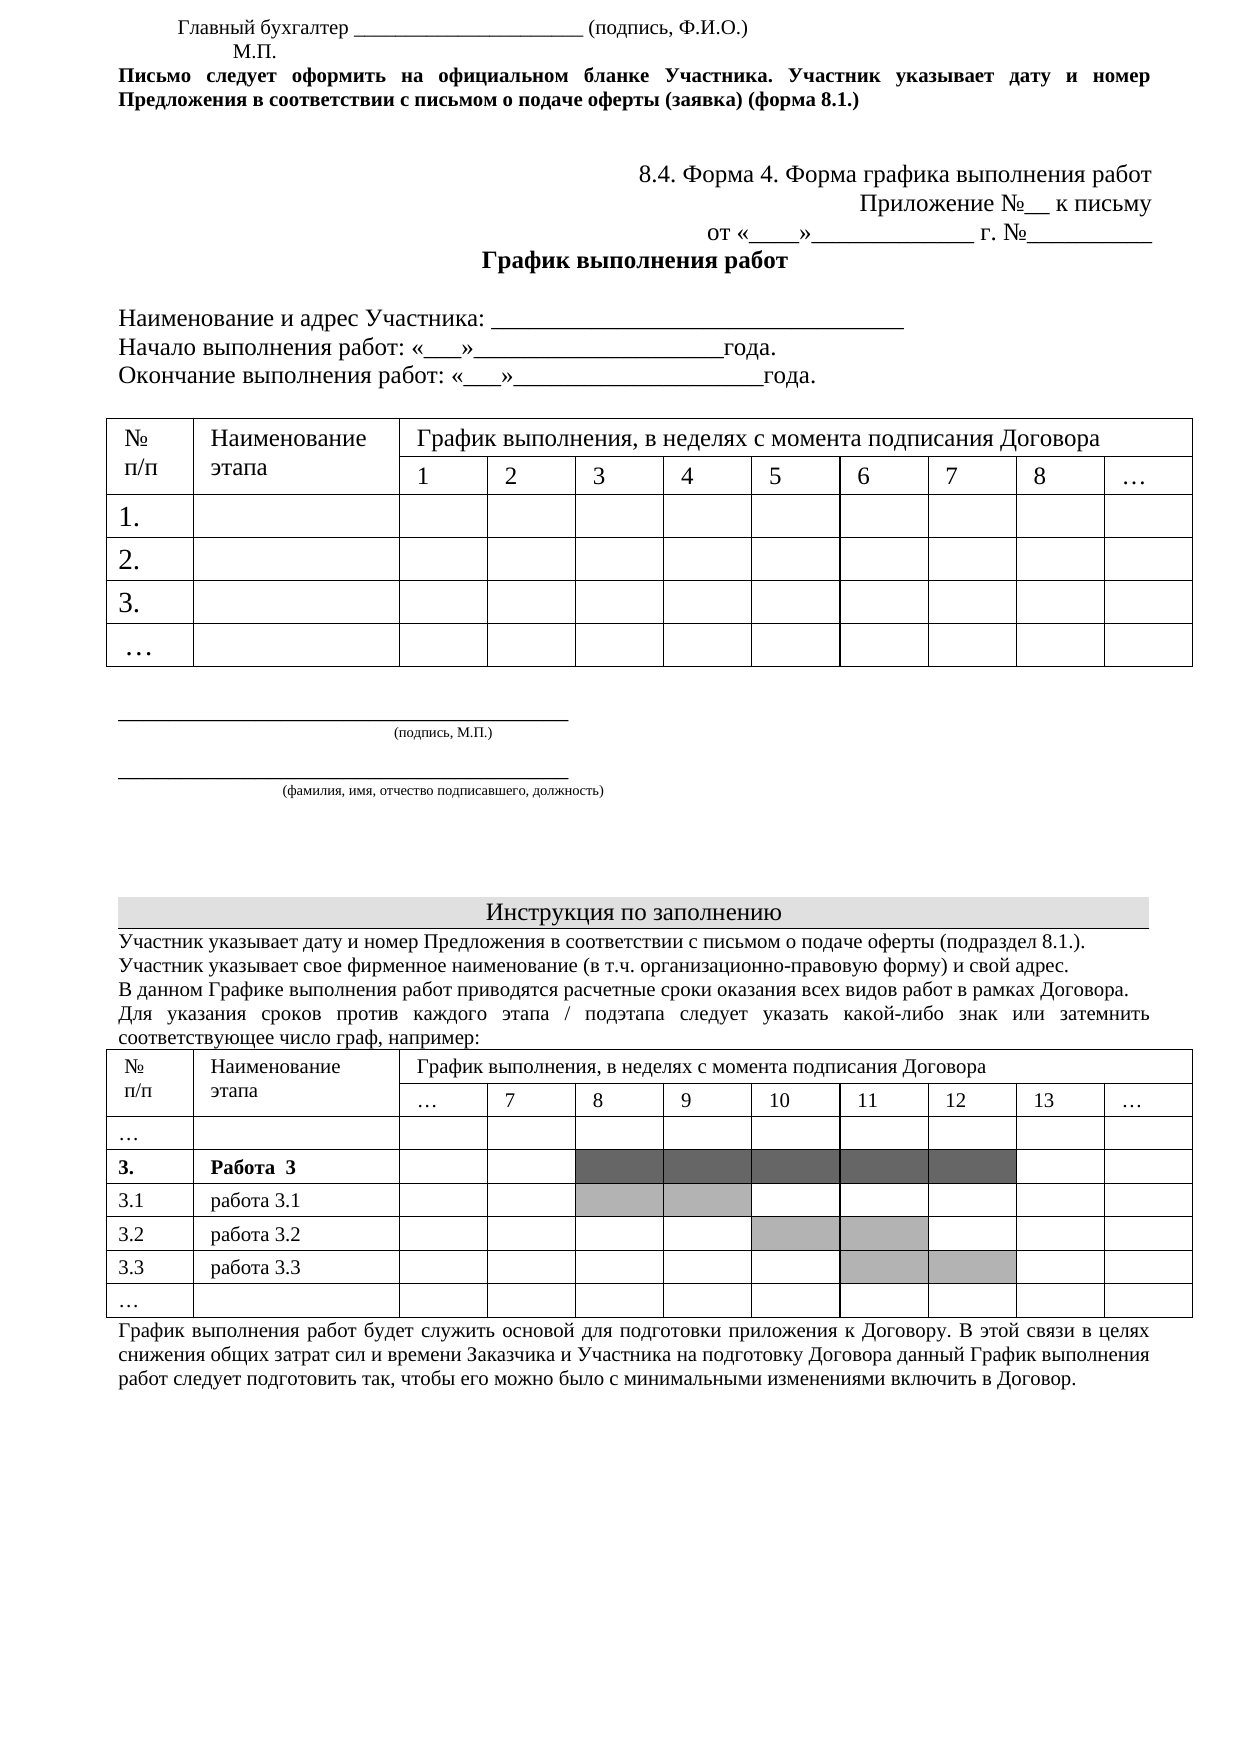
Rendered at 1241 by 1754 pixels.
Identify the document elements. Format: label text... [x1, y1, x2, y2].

text В данном Графике выполнения работ приводятся расчетные сроки оказания всех видов работ в рамках Договора. [118, 977, 1152, 1001]
table_header Наименование этапа [194, 419, 399, 494]
table_cell [752, 581, 839, 623]
table_cell [400, 1284, 487, 1317]
table_cell [929, 1251, 1016, 1283]
table_cell работа 3.3 [194, 1251, 399, 1283]
table_cell 10 [752, 1084, 839, 1116]
table_cell [664, 1217, 751, 1250]
table_cell [929, 1284, 1016, 1317]
table_cell [1105, 1217, 1192, 1250]
table_cell [1105, 581, 1192, 623]
table_cell [1017, 1217, 1104, 1250]
table_cell [488, 1184, 575, 1216]
table_cell [841, 1217, 928, 1250]
table_cell … [107, 1284, 193, 1317]
table_cell [841, 624, 928, 666]
text График выполнения работ будет служить основой для подготовки приложения к Договору. В этой связи в целях снижения общих затрат сил и времени Заказчика и Участника на подготовку Договора данный График выполнения работ следует подготовить так, чтобы его можно было с минимальными изменениями включить в Договор. [118, 1318, 1152, 1390]
table_cell [1105, 1251, 1192, 1283]
table_cell 9 [664, 1084, 751, 1116]
table_cell [841, 538, 928, 580]
text (подпись, М.П.) [118, 724, 768, 753]
table_cell [107, 538, 193, 580]
table_cell 7 [929, 457, 1016, 494]
table_cell [752, 1117, 839, 1149]
table_cell [1017, 1184, 1104, 1216]
table_cell [576, 1184, 663, 1216]
text Начало выполнения работ: «___»____________________года. [118, 332, 1152, 360]
table_cell [664, 1117, 751, 1149]
text от «____»_____________ г. №__________ [118, 217, 1152, 245]
table_cell [488, 1284, 575, 1317]
table_cell [752, 1217, 839, 1250]
table_cell [752, 1251, 839, 1283]
text Участник указывает свое фирменное наименование (в т.ч. организационно-правовую форму) и свой адрес. [118, 953, 1152, 977]
table_cell [929, 495, 1016, 537]
table_cell 4 [664, 457, 751, 494]
table_cell 8 [576, 1084, 663, 1116]
table_cell 2 [488, 457, 575, 494]
table_cell [400, 495, 487, 537]
table_cell 6 [841, 457, 928, 494]
table_cell [488, 538, 575, 580]
table_cell 5 [752, 457, 839, 494]
table_header График выполнения, в неделях с момента подписания Договора [400, 419, 1192, 456]
table_cell [107, 495, 193, 537]
table_cell [752, 624, 839, 666]
table_cell [488, 624, 575, 666]
table_cell [1105, 1117, 1192, 1149]
table_cell [841, 1184, 928, 1216]
table_cell [664, 495, 751, 537]
table_cell [107, 581, 193, 623]
text График выполнения работ [118, 245, 1152, 274]
table_cell [1017, 1284, 1104, 1317]
table_cell [1105, 1150, 1192, 1183]
table_header № п/п [107, 1050, 193, 1116]
table_cell … [400, 1084, 487, 1116]
table_cell [664, 1284, 751, 1317]
table_cell [664, 581, 751, 623]
table_cell [194, 1284, 399, 1317]
table_cell [488, 495, 575, 537]
table_cell [1105, 495, 1192, 537]
table_cell [576, 1284, 663, 1317]
table_cell [752, 1284, 839, 1317]
table_cell [576, 1251, 663, 1283]
table_cell [194, 1117, 399, 1149]
table_cell [107, 1184, 193, 1216]
table_cell Работа 3 [194, 1150, 399, 1183]
text ____________________________________ [118, 753, 1152, 782]
table_cell [194, 495, 399, 537]
table_cell [1017, 624, 1104, 666]
table_cell [194, 581, 399, 623]
table_cell 11 [841, 1084, 928, 1116]
table_cell [841, 1251, 928, 1283]
table_cell … [107, 1117, 193, 1149]
text Главный бухгалтер ______________________ (подпись, Ф.И.О.) [118, 15, 1152, 39]
table_cell [400, 1217, 487, 1250]
table_cell [1017, 1150, 1104, 1183]
table_cell [1017, 538, 1104, 580]
table_cell 3 [576, 457, 663, 494]
table_cell [400, 1150, 487, 1183]
table_cell [576, 624, 663, 666]
table_cell [929, 1150, 1016, 1183]
text Наименование и адрес Участника: _________________________________ [118, 303, 1152, 332]
table_cell [488, 581, 575, 623]
table_cell [752, 538, 839, 580]
table_header График выполнения, в неделях с момента подписания Договора [400, 1050, 1192, 1082]
text (фамилия, имя, отчество подписавшего, должность) [118, 782, 768, 811]
table_header № п/п [107, 419, 193, 494]
table_cell работа 3.2 [194, 1217, 399, 1250]
table_cell [929, 1217, 1016, 1250]
table_cell [752, 1150, 839, 1183]
table_cell [400, 1117, 487, 1149]
table_cell [841, 1117, 928, 1149]
table_cell [107, 1251, 193, 1283]
table_cell [929, 624, 1016, 666]
table_cell [664, 624, 751, 666]
table_cell [488, 1251, 575, 1283]
text Письмо следует оформить на официальном бланке Участника. Участник указывает дату и номер Предложения в соответствии с письмом о подаче оферты (заявка) (форма 8.1.) [118, 63, 1152, 111]
table_cell [1105, 624, 1192, 666]
table_cell [1017, 1251, 1104, 1283]
table_cell [107, 1150, 193, 1183]
table_cell [1017, 581, 1104, 623]
table_cell [752, 495, 839, 537]
table_cell [752, 1184, 839, 1216]
table_cell [576, 495, 663, 537]
table_cell [841, 1150, 928, 1183]
table_cell [488, 1150, 575, 1183]
table_cell [664, 1150, 751, 1183]
table_cell [400, 624, 487, 666]
table_cell [1017, 495, 1104, 537]
table_cell [400, 1251, 487, 1283]
table_cell [664, 1251, 751, 1283]
table_cell [664, 538, 751, 580]
table_cell [488, 1117, 575, 1149]
table_cell [488, 1217, 575, 1250]
table_cell … [1105, 457, 1192, 494]
table_cell [1105, 538, 1192, 580]
table_cell [1017, 1117, 1104, 1149]
table_cell [400, 538, 487, 580]
table_cell [1105, 1284, 1192, 1317]
table_cell [929, 581, 1016, 623]
table_cell [841, 1284, 928, 1317]
text Участник указывает дату и номер Предложения в соответствии с письмом о подаче оферты (подраздел 8.1.). [118, 929, 1152, 953]
table_cell 1 [400, 457, 487, 494]
table_cell [1105, 1184, 1192, 1216]
table_cell [576, 1117, 663, 1149]
table_cell [841, 581, 928, 623]
table_cell работа 3.1 [194, 1184, 399, 1216]
table_cell [576, 1217, 663, 1250]
table_cell 8 [1017, 457, 1104, 494]
text ____________________________________ [118, 696, 1152, 724]
text М.П. [118, 39, 1152, 63]
table_cell 7 [488, 1084, 575, 1116]
table_cell [194, 538, 399, 580]
table_cell … [1105, 1084, 1192, 1116]
text Инструкция по заполнению [118, 897, 1149, 928]
text Для указания сроков против каждого этапа / подэтапа следует указать какой-либо знак или затемнить соответствующее число граф, например: [118, 1001, 1152, 1049]
table_cell [576, 581, 663, 623]
table_header Наименование этапа [194, 1050, 399, 1116]
table_cell [929, 1117, 1016, 1149]
table_cell [664, 1184, 751, 1216]
table_cell [576, 538, 663, 580]
table_cell [929, 1184, 1016, 1216]
text Окончание выполнения работ: «___»____________________года. [118, 360, 1152, 389]
table_cell 13 [1017, 1084, 1104, 1116]
text 8.4. Форма 4. Форма графика выполнения работ [118, 159, 1152, 188]
text Приложение №__ к письму [118, 188, 1152, 217]
table_cell [929, 538, 1016, 580]
table_cell [576, 1150, 663, 1183]
table_cell [107, 1217, 193, 1250]
table_cell … [107, 624, 193, 666]
table_cell 12 [929, 1084, 1016, 1116]
table_cell [400, 1184, 487, 1216]
table_cell [194, 624, 399, 666]
table_cell [400, 581, 487, 623]
table_cell [841, 495, 928, 537]
